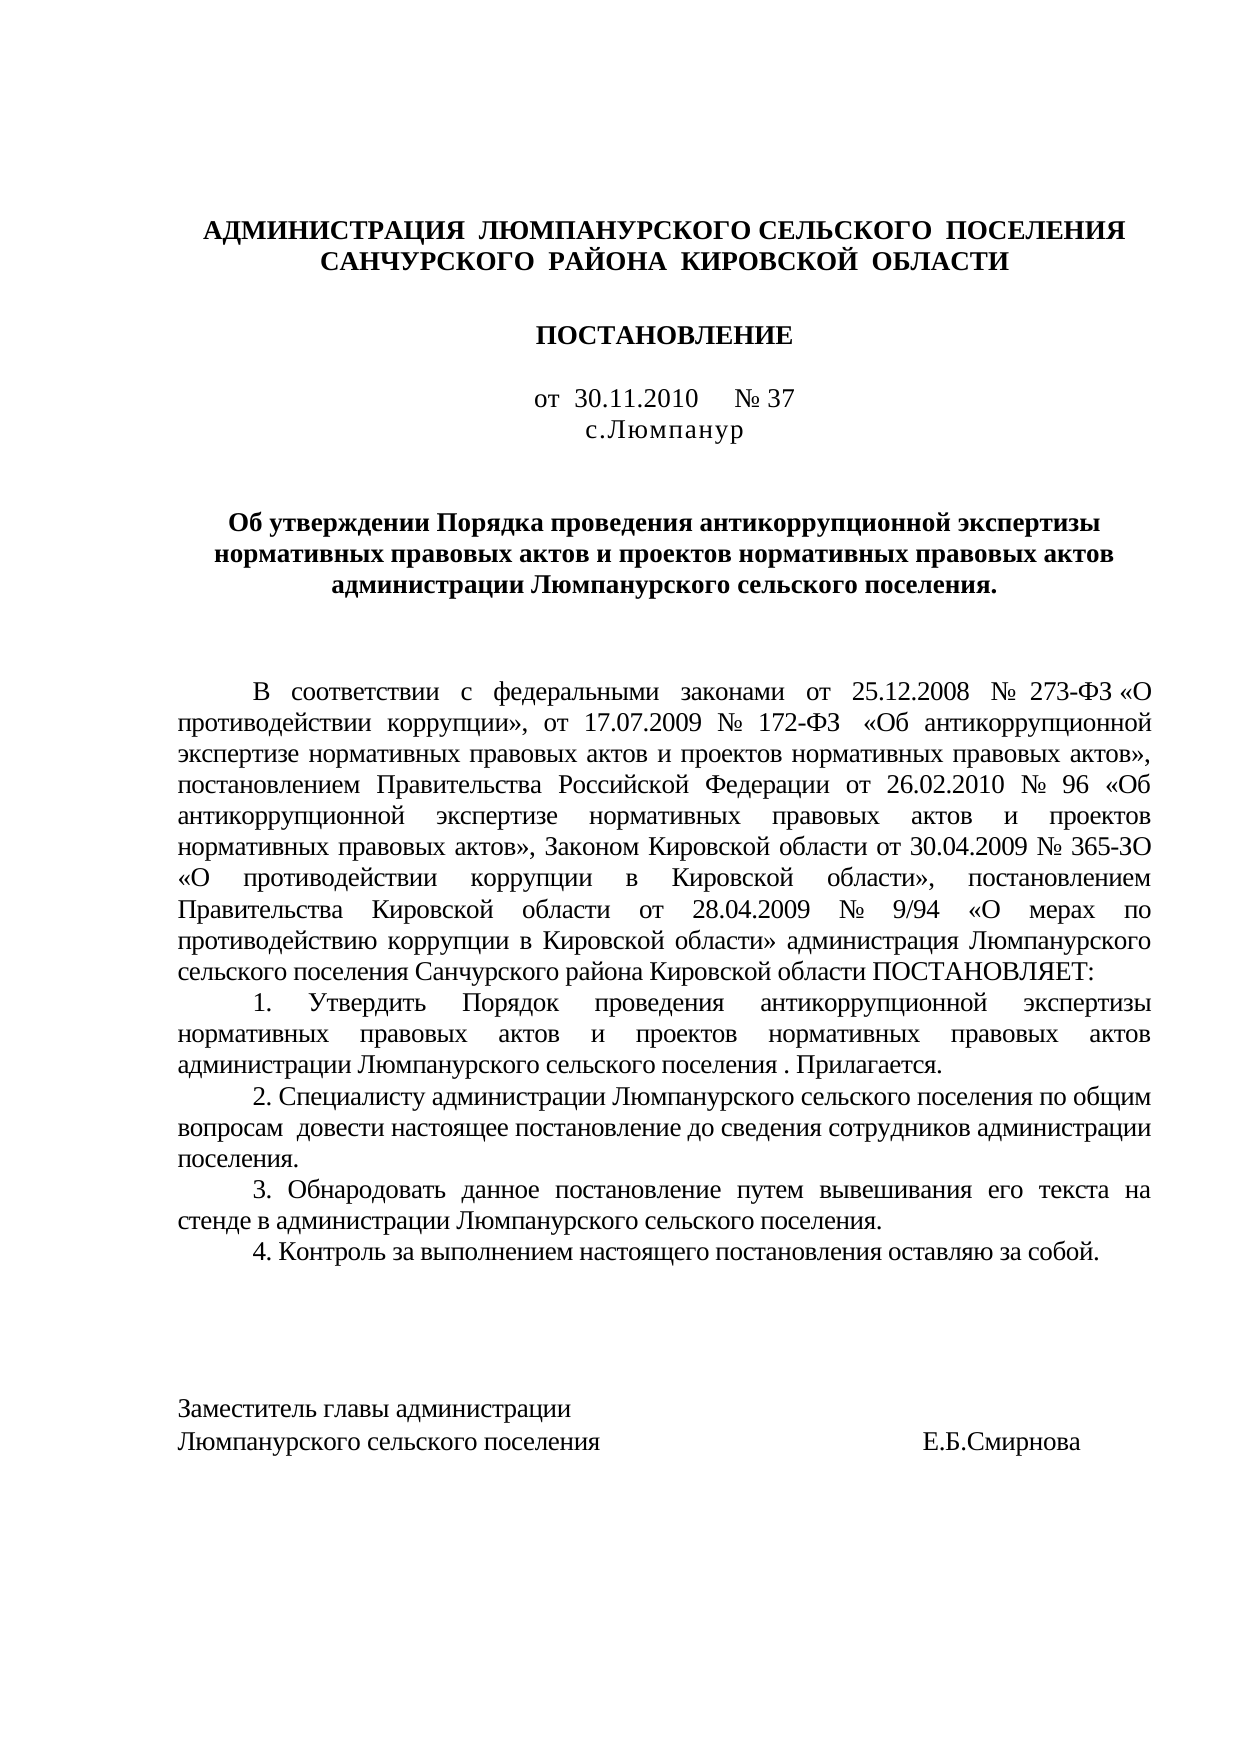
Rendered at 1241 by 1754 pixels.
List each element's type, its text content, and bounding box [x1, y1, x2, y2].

text Люмпанурского сельского поселения Е.Б.Смирнова [177, 1424, 1156, 1457]
text 2. Специалисту администрации Люмпанурского сельского поселения по общим вопросам довести настоящее постановление до сведения сотрудников администрации поселения. [177, 1079, 1152, 1173]
text Заместитель главы администрации [177, 1390, 1156, 1424]
text В соответствии с федеральными законами от 25.12.2008 № 273-ФЗ «О противодействии коррупции», от 17.07.2009 № 172-ФЗ «Об антикоррупционной экспертизе нормативных правовых актов и проектов нормативных правовых актов», постановлением Правительства Российской Федерации от 26.02.2010 № 96 «Об антикоррупционной экспертизе нормативных правовых актов и проектов нормативных правовых актов», Законом Кировской области от 30.04.2009 № 365-ЗО «О противодействии коррупции в Кировской области», постановлением Правительства Кировской области от 28.04.2009 № 9/94 «О мерах по противодействию коррупции в Кировской области» администрация Люмпанурского сельского поселения Санчурского района Кировской области ПОСТАНОВЛЯЕТ: [177, 675, 1152, 986]
text 4. Контроль за выполнением настоящего постановления оставляю за собой. [177, 1235, 1152, 1266]
text 1. Утвердить Порядок проведения антикоррупционной экспертизы нормативных правовых актов и проектов нормативных правовых актов администрации Люмпанурского сельского поселения . Прилагается. [177, 986, 1152, 1079]
text с.Люмпанур [177, 413, 1152, 444]
text САНЧУРСКОГО РАЙОНА КИРОВСКОЙ ОБЛАСТИ [177, 245, 1152, 276]
text от 30.11.2010 № 37 [177, 382, 1152, 413]
text АДМИНИСТРАЦИЯ ЛЮМПАНУРСКОГО СЕЛЬСКОГО ПОСЕЛЕНИЯ [177, 214, 1152, 245]
text ПОСТАНОВЛЕНИЕ [177, 319, 1152, 351]
text Об утверждении Порядка проведения антикоррупционной экспертизы нормативных правовых актов и проектов нормативных правовых актов администрации Люмпанурского сельского поселения. [177, 506, 1152, 600]
text 3. Обнародовать данное постановление путем вывешивания его текста на стенде в администрации Люмпанурского сельского поселения. [177, 1173, 1152, 1235]
